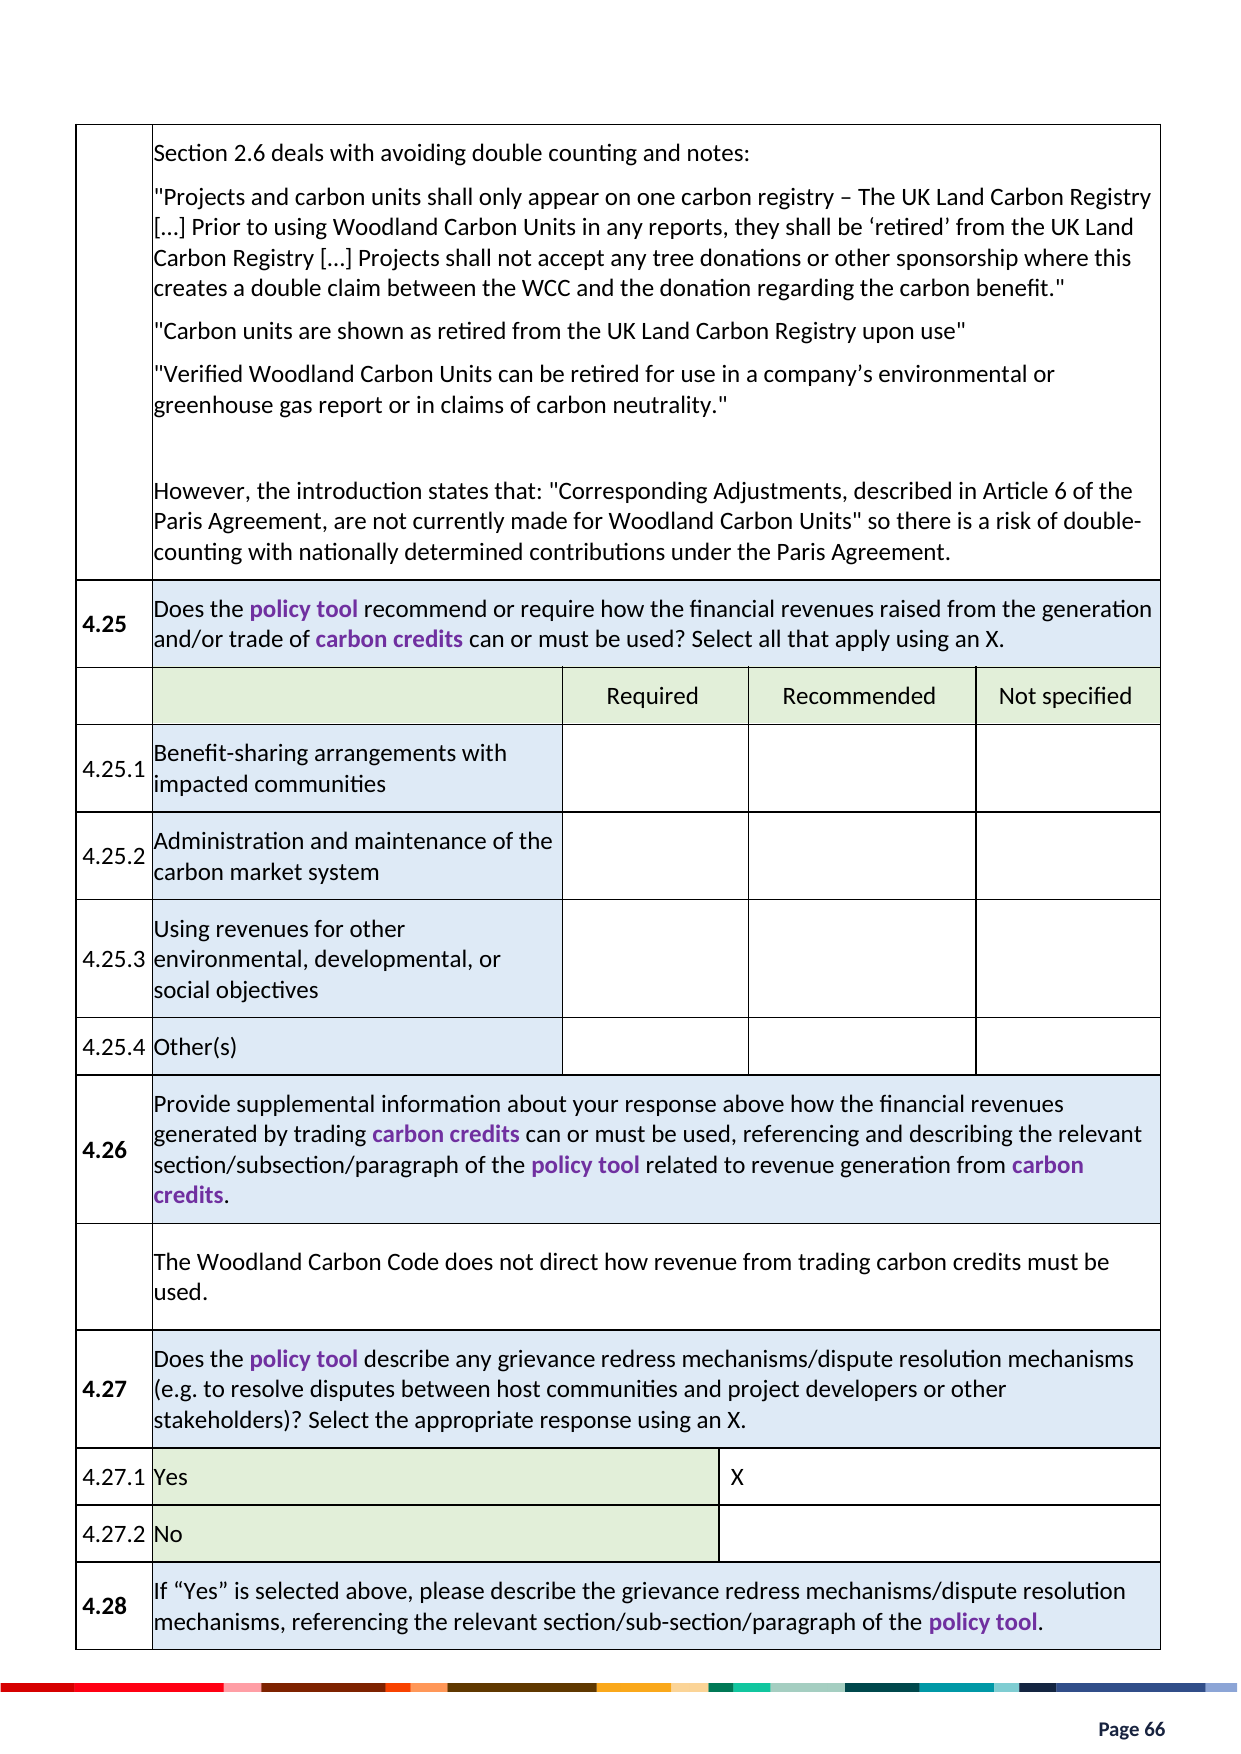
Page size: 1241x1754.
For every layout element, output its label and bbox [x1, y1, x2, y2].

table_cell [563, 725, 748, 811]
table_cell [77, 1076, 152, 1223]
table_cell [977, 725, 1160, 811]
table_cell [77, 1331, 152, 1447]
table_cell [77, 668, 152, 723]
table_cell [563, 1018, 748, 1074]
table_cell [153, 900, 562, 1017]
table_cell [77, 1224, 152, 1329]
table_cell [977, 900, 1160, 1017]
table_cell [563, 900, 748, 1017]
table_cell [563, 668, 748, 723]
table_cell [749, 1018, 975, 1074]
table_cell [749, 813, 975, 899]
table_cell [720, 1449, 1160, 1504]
picture [0, 1683, 1236, 1692]
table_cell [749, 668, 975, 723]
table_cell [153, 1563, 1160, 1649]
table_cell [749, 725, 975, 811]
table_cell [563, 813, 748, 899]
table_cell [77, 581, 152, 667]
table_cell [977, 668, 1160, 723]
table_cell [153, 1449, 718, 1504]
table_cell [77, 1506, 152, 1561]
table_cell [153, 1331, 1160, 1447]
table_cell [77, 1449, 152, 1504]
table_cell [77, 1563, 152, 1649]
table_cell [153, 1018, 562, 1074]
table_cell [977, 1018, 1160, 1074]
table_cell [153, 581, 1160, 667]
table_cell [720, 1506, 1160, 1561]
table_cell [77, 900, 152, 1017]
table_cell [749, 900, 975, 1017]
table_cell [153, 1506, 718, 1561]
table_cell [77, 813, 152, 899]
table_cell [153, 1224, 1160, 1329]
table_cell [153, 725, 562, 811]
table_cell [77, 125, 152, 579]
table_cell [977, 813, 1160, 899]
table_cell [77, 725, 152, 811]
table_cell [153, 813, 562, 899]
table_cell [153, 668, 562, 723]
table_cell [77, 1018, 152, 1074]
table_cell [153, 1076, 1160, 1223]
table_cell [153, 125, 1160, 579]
